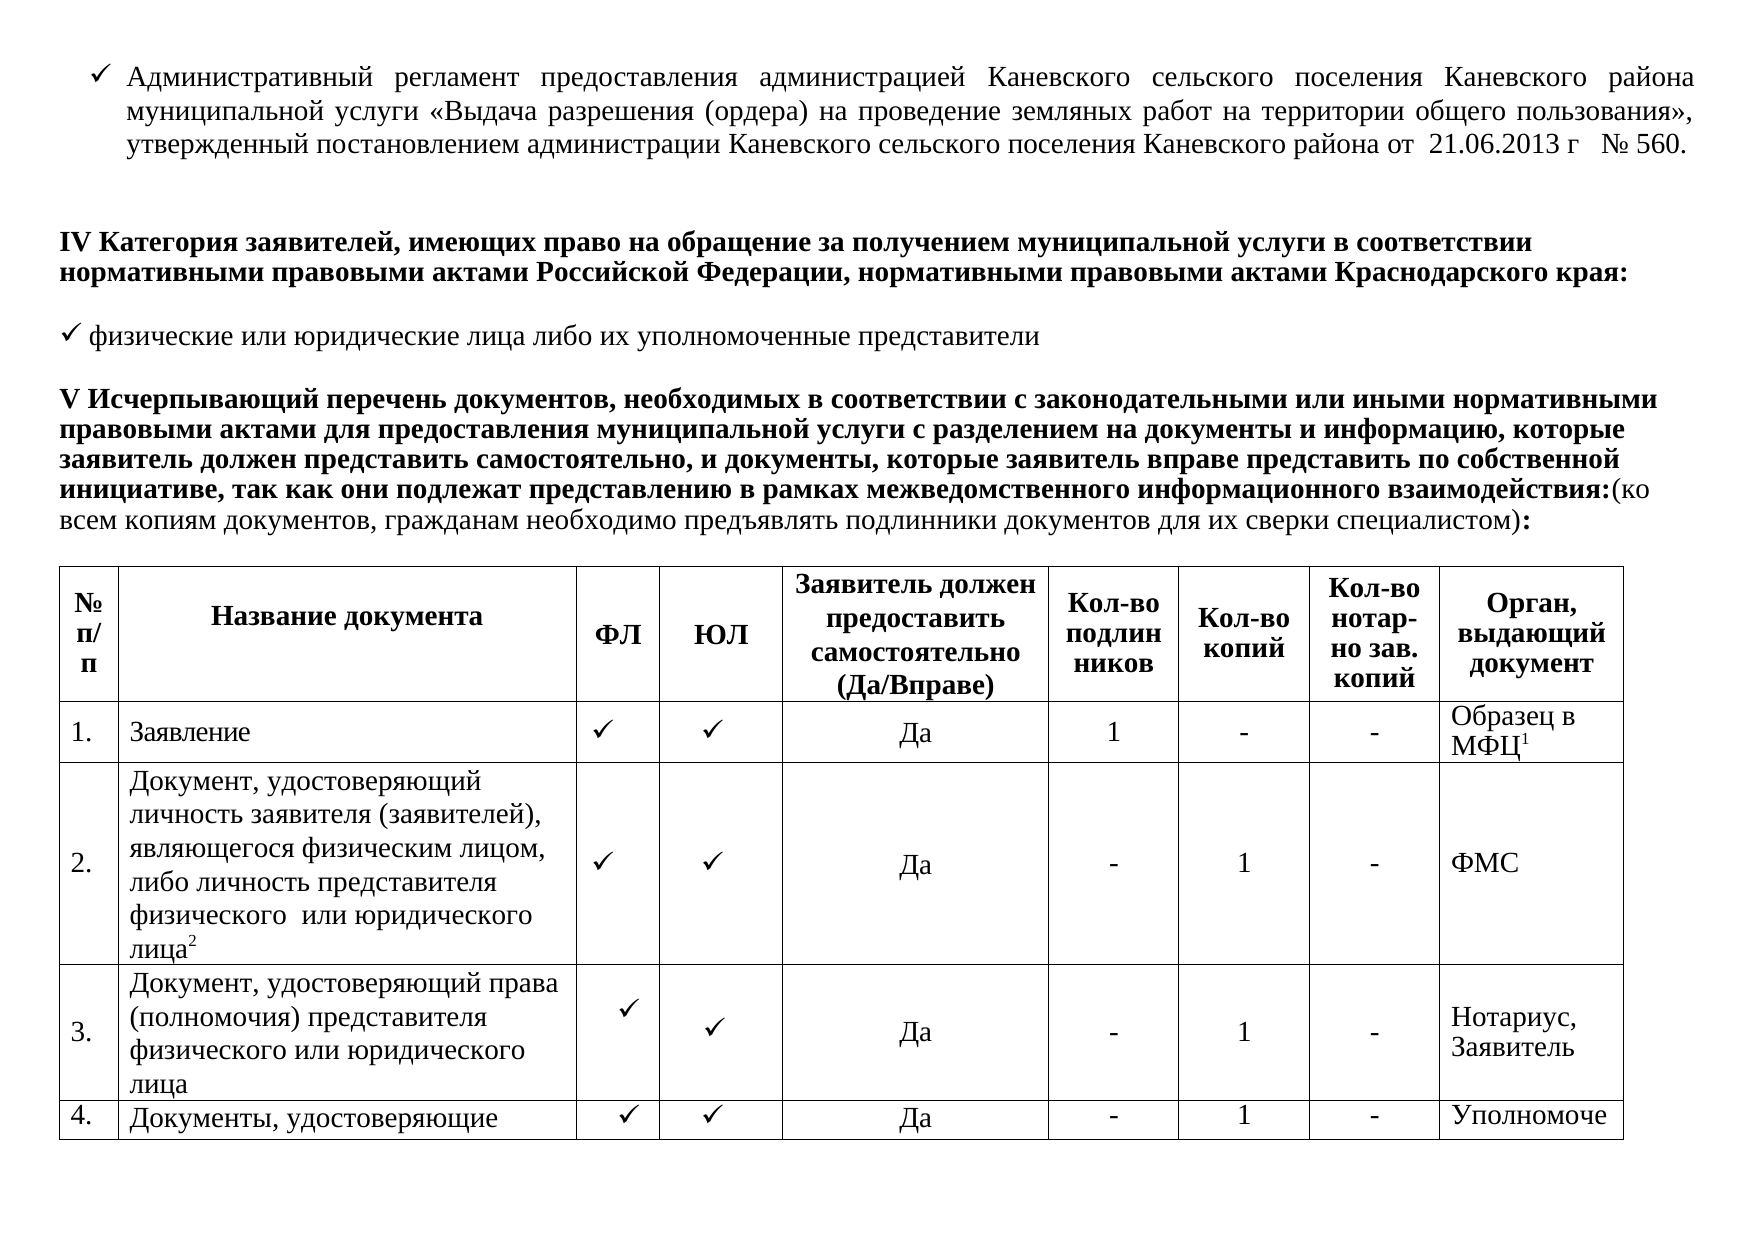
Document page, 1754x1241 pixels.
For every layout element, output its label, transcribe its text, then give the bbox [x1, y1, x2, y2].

table_cell - [1310, 1101, 1439, 1139]
table_cell Нотариус, Заявитель [1440, 965, 1623, 1099]
table_cell [660, 965, 782, 1099]
table_cell [577, 763, 659, 964]
table_cell - [1179, 702, 1309, 762]
table_cell - [1049, 1101, 1178, 1139]
table_cell [60, 1101, 118, 1139]
table_cell Заявление [119, 702, 576, 762]
table_cell [660, 1101, 782, 1139]
table_header ФЛ [577, 567, 659, 701]
table_cell [60, 702, 118, 762]
table_cell [660, 763, 782, 964]
list физические или юридические лица либо их уполномоченные представители [59, 321, 1695, 351]
table_cell Документ, удостоверяющий личность заявителя (заявителей), являющегося физическим лицом, либо личность представителя физического или юридического лица2 [119, 763, 576, 964]
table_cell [119, 1101, 576, 1139]
table_cell [577, 702, 659, 762]
table_header Кол-во нотар-но зав. копий [1310, 567, 1439, 701]
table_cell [1440, 1101, 1623, 1139]
table_header Заявитель должен предоставить самостоятельно (Да/Вправе) [783, 567, 1048, 701]
table_cell [60, 965, 118, 1099]
table_cell - [1049, 763, 1178, 964]
table_cell 1 [1179, 965, 1309, 1099]
table_header Название документа [119, 567, 576, 701]
table_header Кол-во копий [1179, 567, 1309, 701]
table_cell Документ, удостоверяющий права (полномочия) представителя физического или юридического лица [119, 965, 576, 1099]
table_cell [577, 1101, 659, 1139]
table_cell [660, 702, 782, 762]
table_cell 1 [1179, 1101, 1309, 1139]
table_cell Образец в МФЦ1 [1440, 702, 1623, 762]
table_cell - [1310, 763, 1439, 964]
table_header ЮЛ [660, 567, 782, 701]
table_header Кол-во подлинников [1049, 567, 1178, 701]
table_cell [60, 763, 118, 964]
table_cell Да [783, 702, 1048, 762]
table_cell - [1049, 965, 1178, 1099]
table_cell Да [783, 1101, 1048, 1139]
table_cell ФМС [1440, 763, 1623, 964]
text IV Категория заявителей, имеющих право на обращение за получением муниципальной услуги в соответствии нормативными правовыми актами Российской Федерации, нормативными правовыми актами Краснодарского края: [59, 227, 1695, 287]
table_cell - [1310, 702, 1439, 762]
table_header № п/п [60, 567, 118, 701]
list Административный регламент предоставления администрацией Каневского сельского поселения Каневского района муниципальной услуги «Выдача разрешения (ордера) на проведение земляных работ на территории общего пользования», утвержденный постановлением администрации Каневского сельского поселения Каневского района от 21.06.2013 г № 560. [89, 59, 1695, 160]
table_cell 1 [1179, 763, 1309, 964]
table_cell Да [783, 763, 1048, 964]
table_cell - [1310, 965, 1439, 1099]
text V Исчерпывающий перечень документов, необходимых в соответствии с законодательными или иными нормативными правовыми актами для предоставления муниципальной услуги с разделением на документы и информацию, которые заявитель должен представить самостоятельно, и документы, которые заявитель вправе представить по собственной инициативе, так как они подлежат представлению в рамках межведомственного информационного взаимодействия:(ко всем копиям документов, гражданам необходимо предъявлять подлинники документов для их сверки специалистом): [59, 384, 1695, 535]
table_cell [577, 965, 659, 1099]
table_header Орган, выдающий документ [1440, 567, 1623, 701]
table_cell Да [783, 965, 1048, 1099]
table_cell 1 [1049, 702, 1178, 762]
